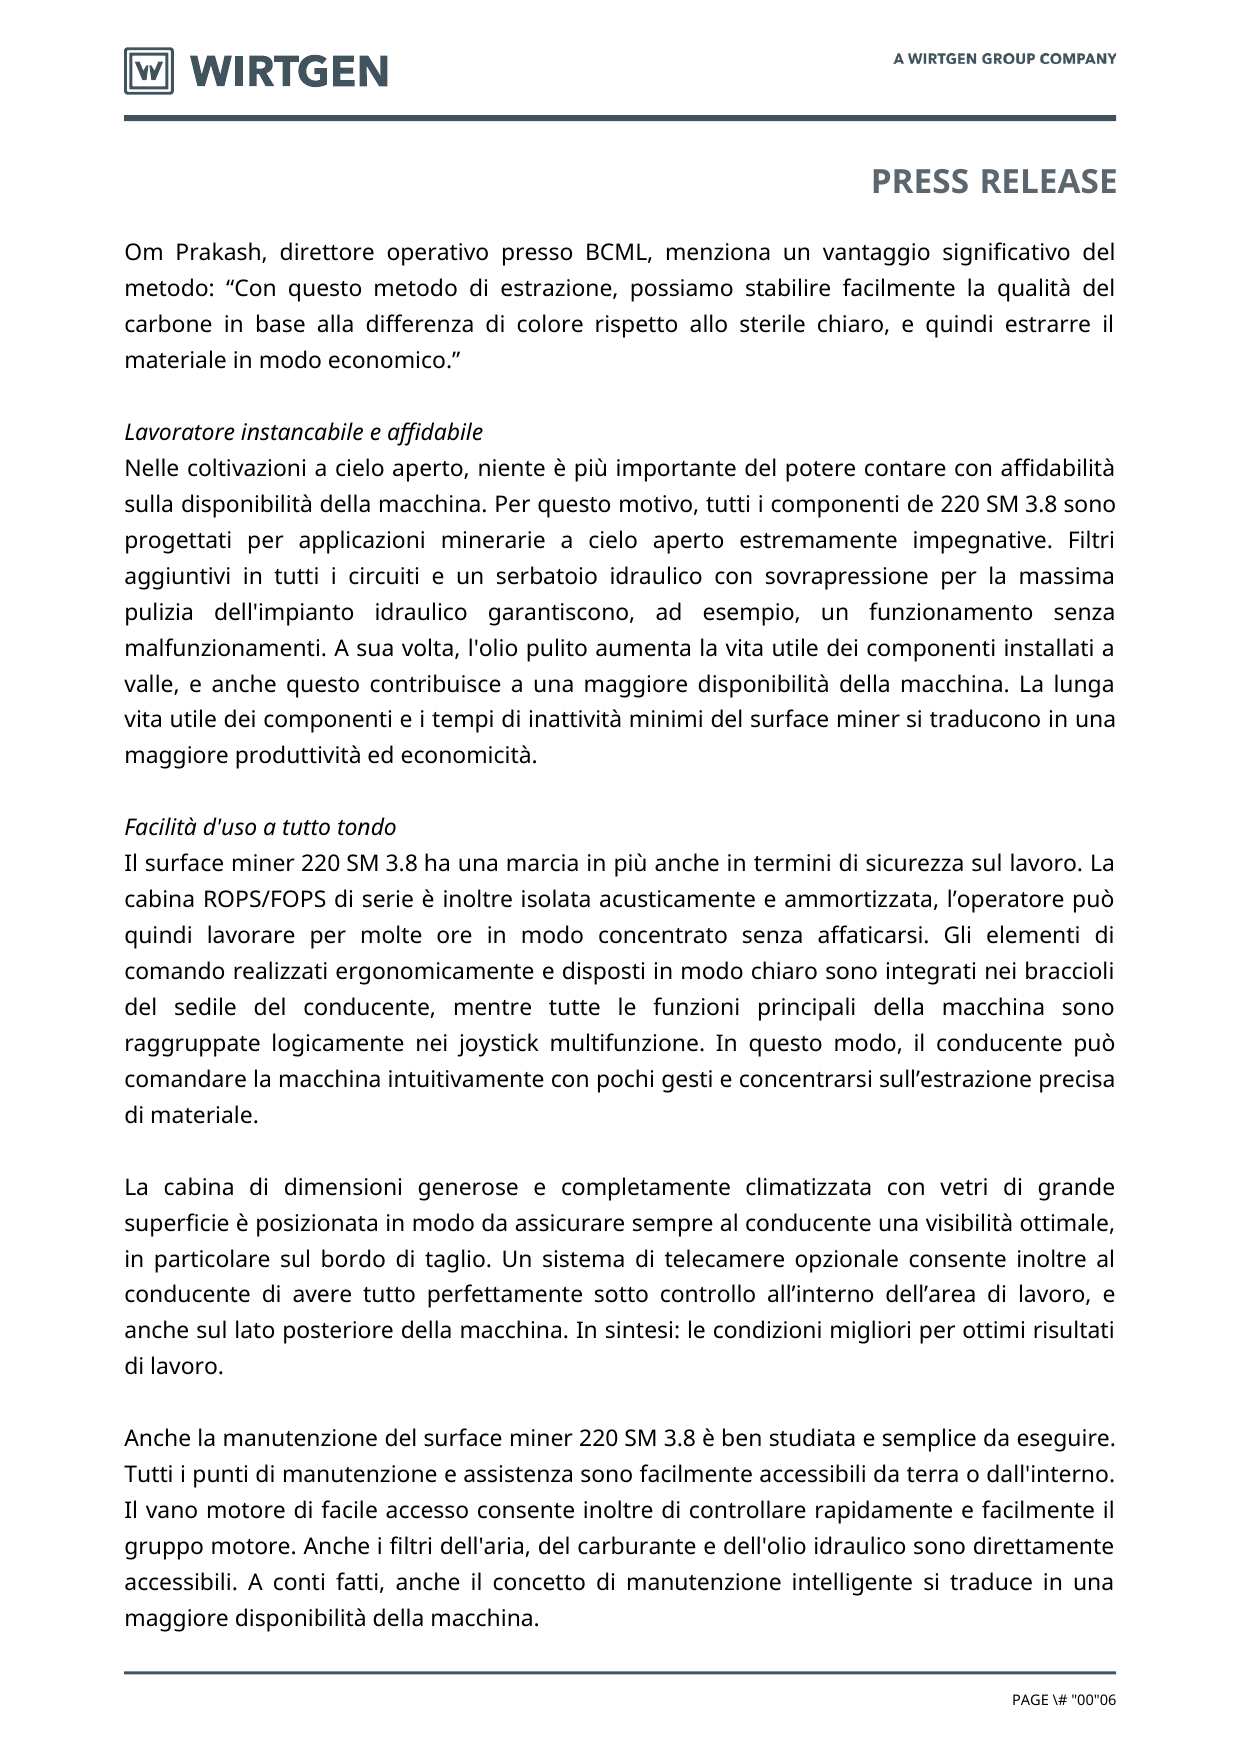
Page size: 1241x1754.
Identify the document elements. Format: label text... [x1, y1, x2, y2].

text Nelle coltivazioni a cielo aperto, niente è più importante del potere contare con affidabilità sulla disponibilità della macchina. Per questo motivo, tutti i componenti de 220 SM 3.8 sono progettati per applicazioni minerarie a cielo aperto estremamente impegnative. Filtri aggiuntivi in tutti i circuiti e un serbatoio idraulico con sovrapressione per la massima pulizia dell'impianto idraulico garantiscono, ad esempio, un funzionamento senza malfunzionamenti. A sua volta, l'olio pulito aumenta la vita utile dei componenti installati a valle, e anche questo contribuisce a una maggiore disponibilità della macchina. La lunga vita utile dei componenti e i tempi di inattività minimi del surface miner si traducono in una maggiore produttività ed economicità. [124, 452, 1116, 771]
text Anche la manutenzione del surface miner 220 SM 3.8 è ben studiata e semplice da eseguire. Tutti i punti di manutenzione e assistenza sono facilmente accessibili da terra o dall'interno. Il vano motore di facile accesso consente inoltre di controllare rapidamente e facilmente il gruppo motore. Anche i filtri dell'aria, del carburante e dell'olio idraulico sono direttamente accessibili. A conti fatti, anche il concetto di manutenzione intelligente si traduce in una maggiore disponibilità della macchina. [124, 1422, 1116, 1633]
text Om Prakash, direttore operativo presso BCML, menziona un vantaggio significativo del metodo: “Con questo metodo di estrazione, possiamo stabilire facilmente la qualità del carbone in base alla differenza di colore rispetto allo sterile chiaro, e quindi estrarre il materiale in modo economico.” [124, 236, 1116, 375]
text Il surface miner 220 SM 3.8 ha una marcia in più anche in termini di sicurezza sul lavoro. La cabina ROPS/FOPS di serie è inoltre isolata acusticamente e ammortizzata, l’operatore può quindi lavorare per molte ore in modo concentrato senza affaticarsi. Gli elementi di comando realizzati ergonomicamente e disposti in modo chiaro sono integrati nei braccioli del sedile del conducente, mentre tutte le funzioni principali della macchina sono raggruppate logicamente nei joystick multifunzione. In questo modo, il conducente può comandare la macchina intuitivamente con pochi gesti e concentrarsi sull’estrazione precisa di materiale. [124, 847, 1116, 1130]
picture [893, 53, 1117, 64]
text La cabina di dimensioni generose e completamente climatizzata con vetri di grande superficie è posizionata in modo da assicurare sempre al conducente una visibilità ottimale, in particolare sul bordo di taglio. Un sistema di telecamere opzionale consente inoltre al conducente di avere tutto perfettamente sotto controllo all’interno dell’area di lavoro, e anche sul lato posteriore della macchina. In sintesi: le condizioni migliori per ottimi risultati di lavoro. [124, 1171, 1116, 1382]
text Facilità d'uso a tutto tondo [124, 811, 1116, 842]
text Lavoratore instancabile e affidabile [124, 416, 1116, 447]
